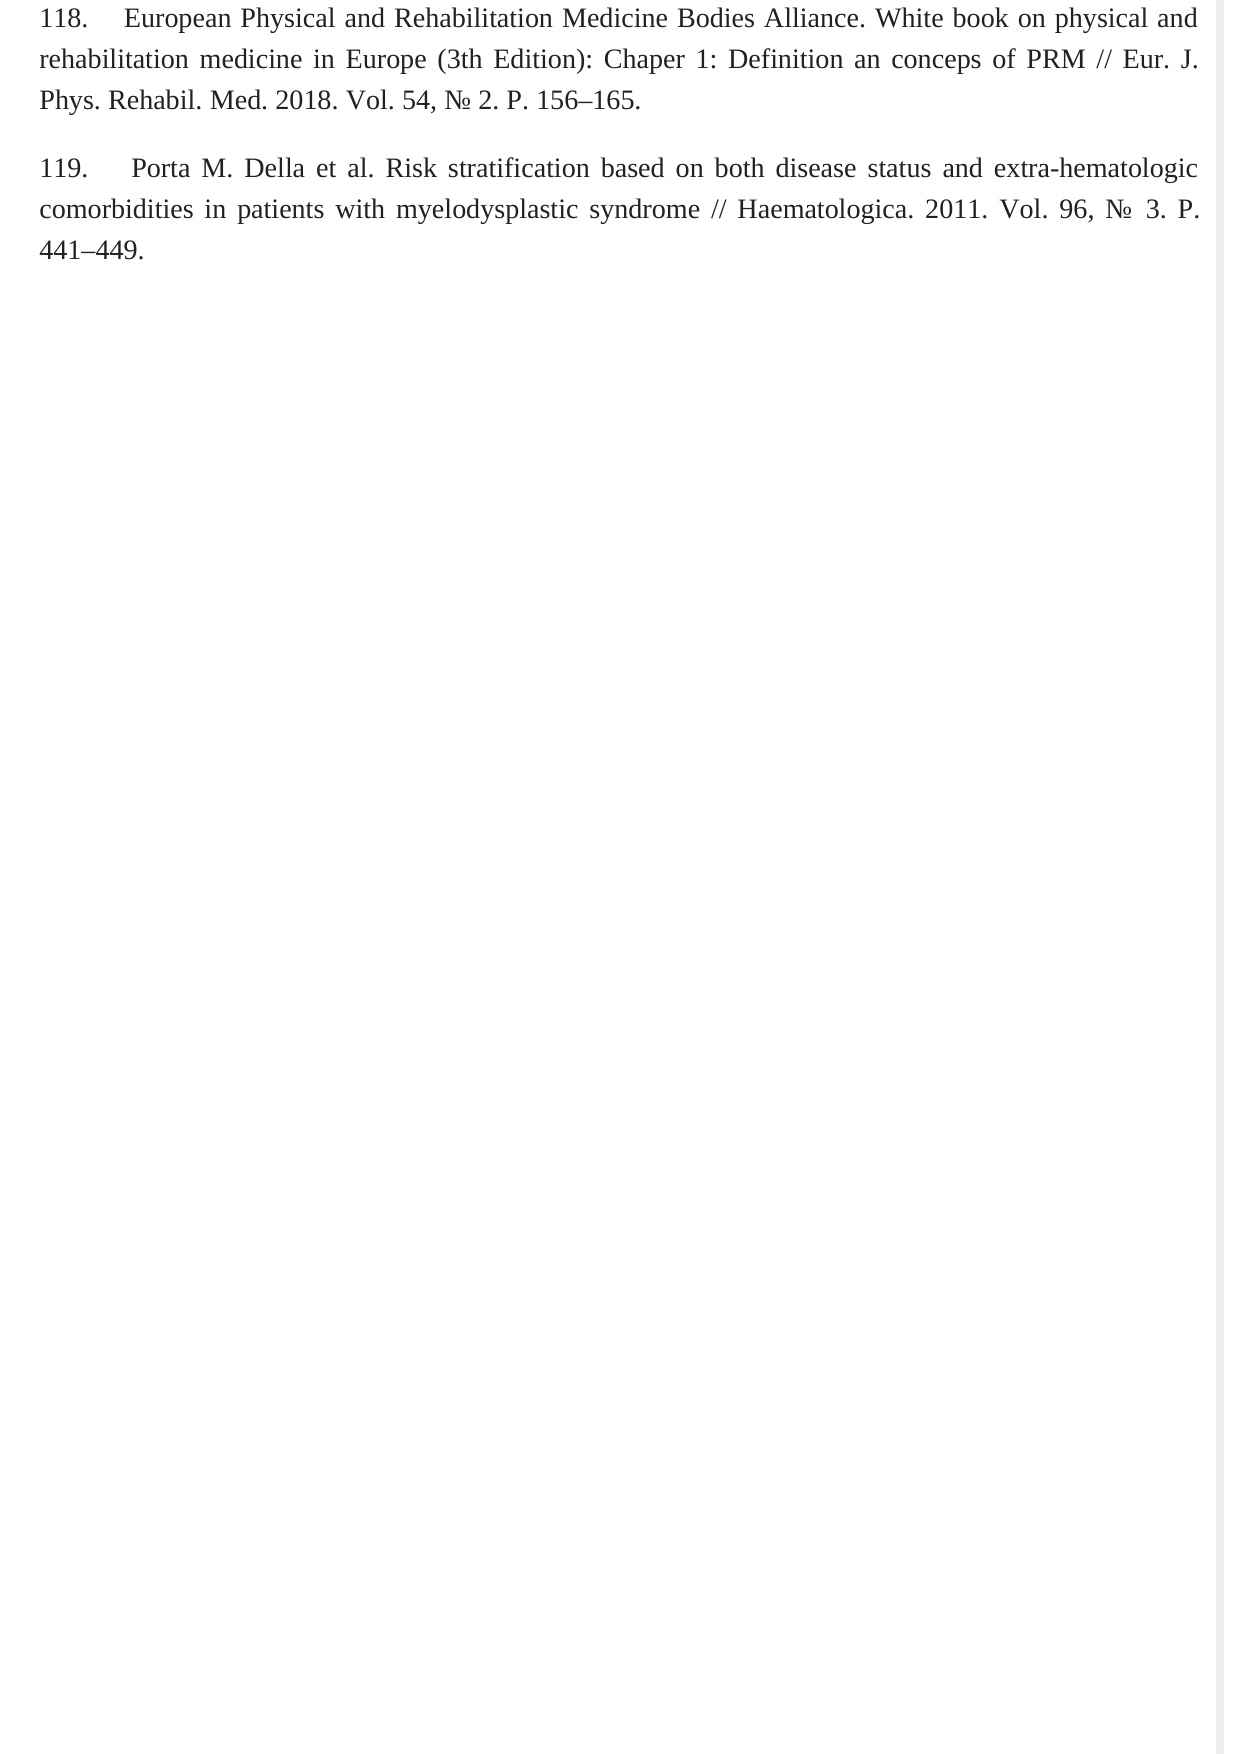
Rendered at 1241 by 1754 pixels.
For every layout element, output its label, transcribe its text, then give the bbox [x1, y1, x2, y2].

list European Physical and Rehabilitation Medicine Bodies Alliance. White book on physical and rehabilitation medicine in Europe (3th Edition): Chaper 1: Definition an conceps of PRM // Eur. J. Phys. Rehabil. Med. 2018. Vol. 54, № 2. P. 156–165. [39, 1, 1200, 115]
list Porta M. Della et al. Risk stratification based on both disease status and extra-hematologic comorbidities in patients with myelodysplastic syndrome // Haematologica. 2011. Vol. 96, № 3. P. 441–449. [39, 151, 1200, 265]
